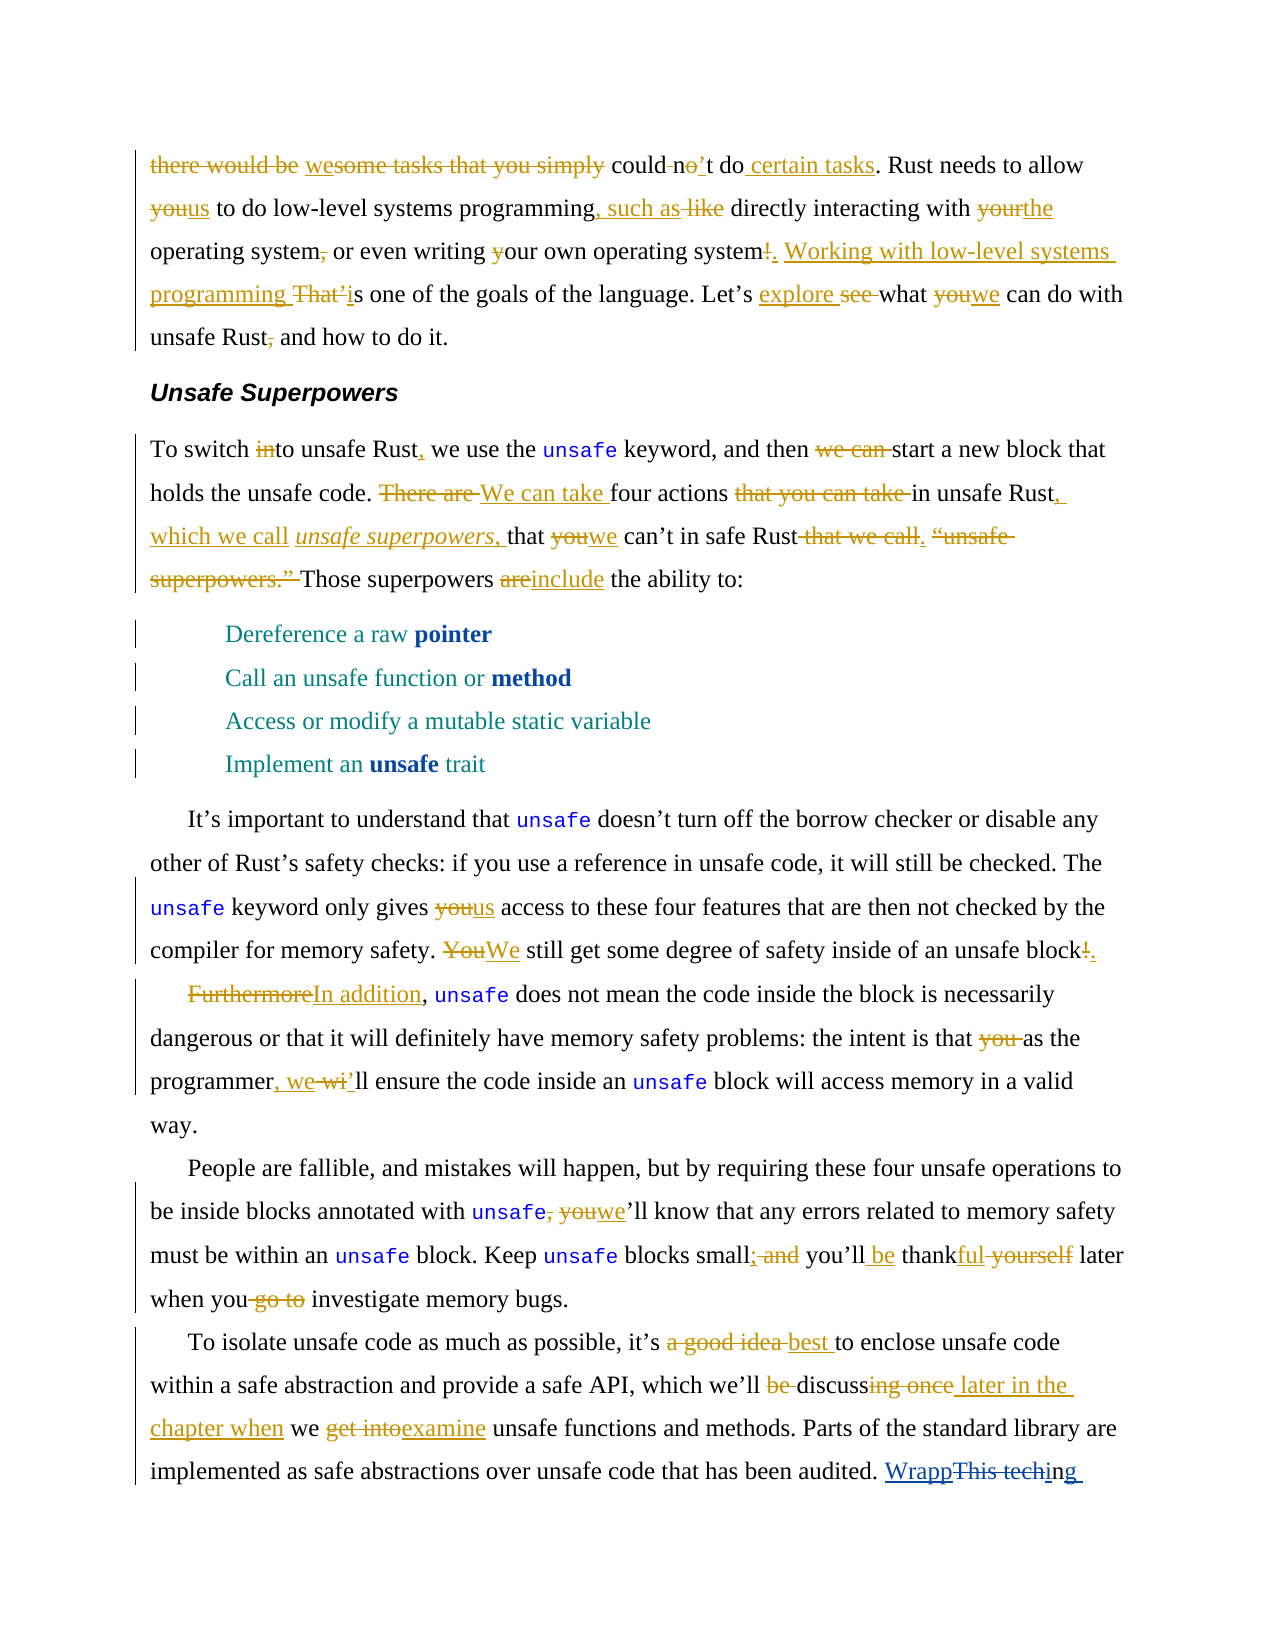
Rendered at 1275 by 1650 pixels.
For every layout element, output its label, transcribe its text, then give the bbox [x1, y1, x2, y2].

text Implement an unsafe trait [225, 749, 1125, 778]
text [150, 150, 1125, 351]
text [150, 1327, 1125, 1485]
text Call an unsafe function or method [225, 663, 1125, 691]
text Unsafe Superpowers [150, 378, 1125, 407]
text It’s important to understand that unsafe doesn’t turn off the borrow checker or disable any other of Rust’s safety checks: if you use a reference in unsafe code, it will still be checked. The unsafe keyword only gives access to these four features that are then not checked by the compiler for memory safety. still get some degree of safety inside of an unsafe block [150, 804, 1125, 964]
text Access or modify a mutable static variable [225, 706, 1125, 734]
text Dereference a raw pointer [225, 619, 1125, 648]
text To switch to unsafe Rust we use the unsafe keyword, and then start a new block that holds the unsafe code. four actions in unsafe Rust that can’t in safe Rust Those superpowers the ability to: [150, 434, 1125, 593]
text People are fallible, and mistakes will happen, but by requiring these four unsafe operations to be inside blocks annotated with unsafe ’ll know that any errors related to memory safety must be within an unsafe block. Keep unsafe blocks small you’ll thank later when you investigate memory bugs. [150, 1153, 1125, 1313]
text , unsafe does not mean the code inside the block is necessarily dangerous or that it will definitely have memory safety problems: the intent is that as the programmerll ensure the code inside an unsafe block will access memory in a valid way. [150, 979, 1125, 1138]
